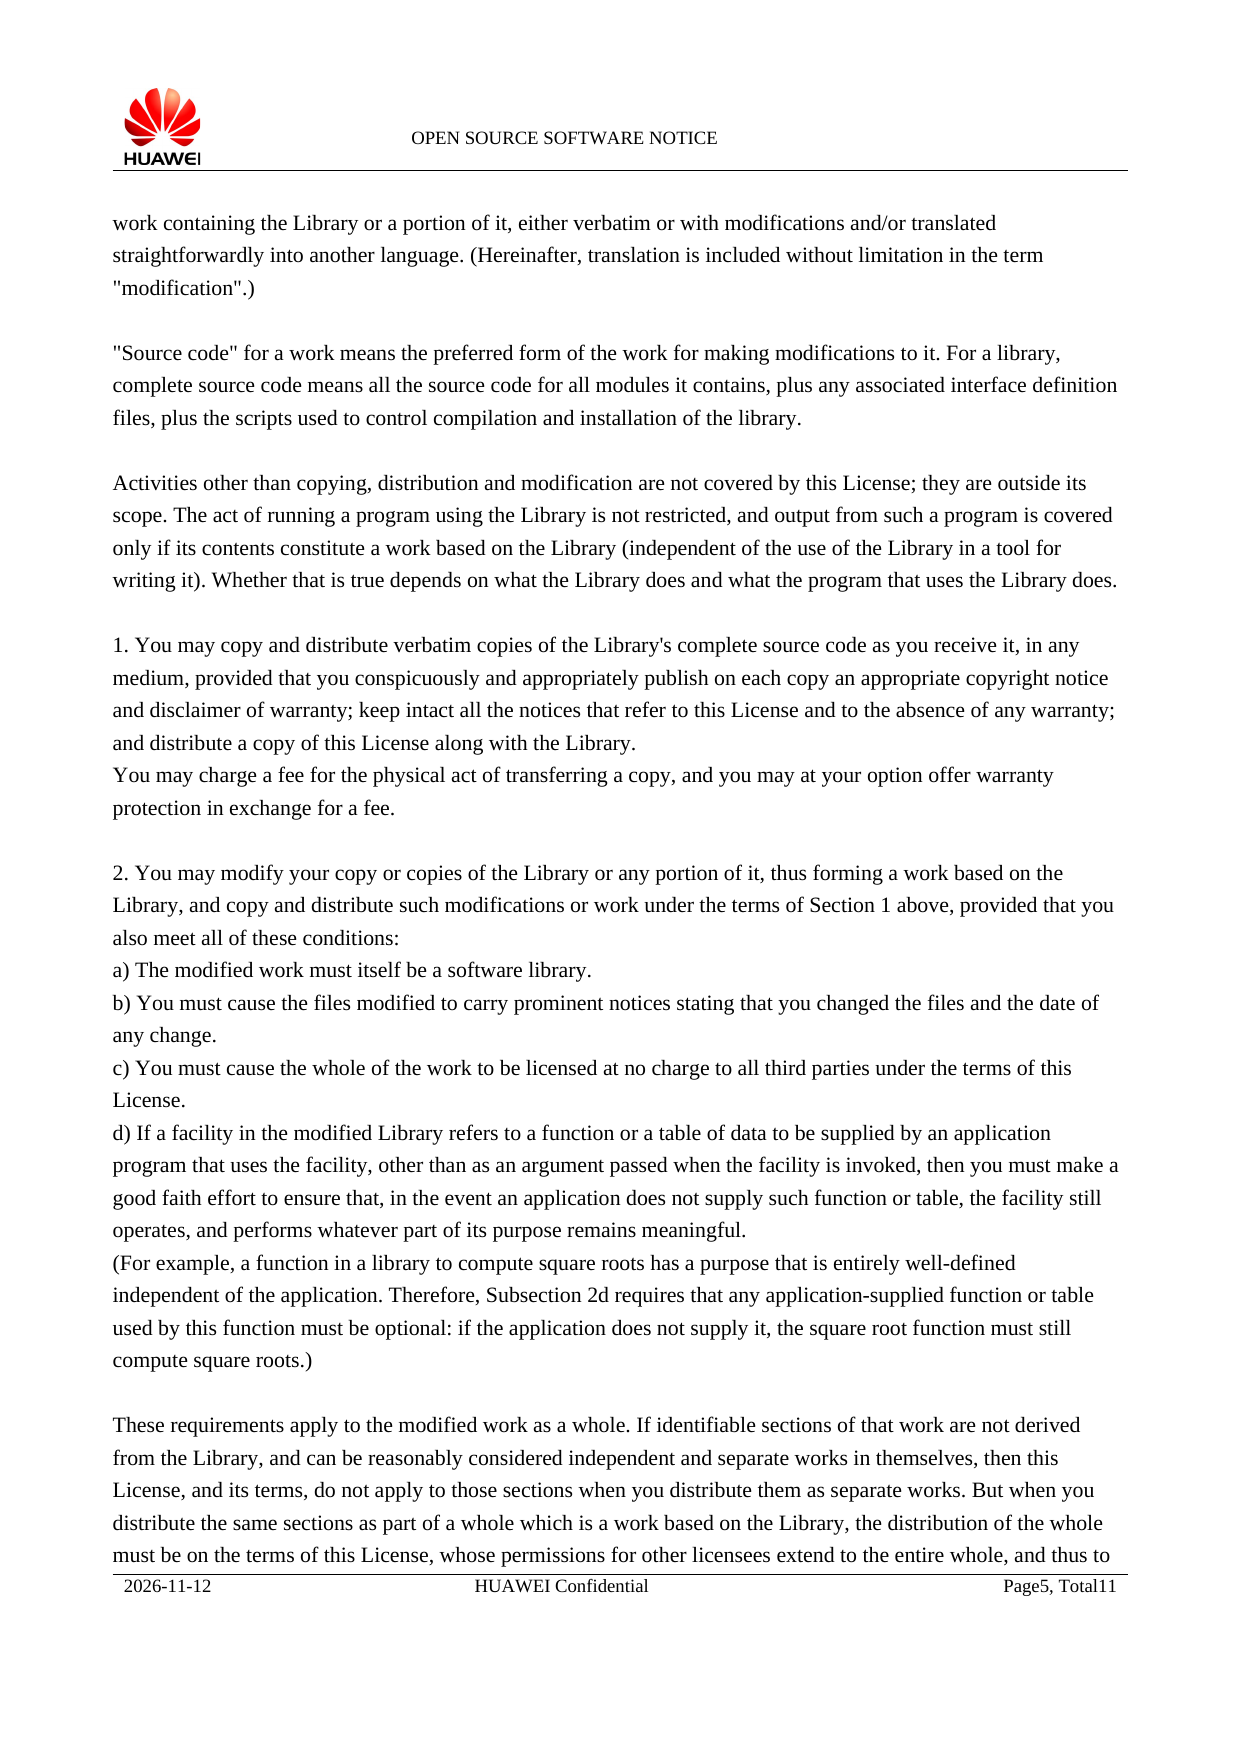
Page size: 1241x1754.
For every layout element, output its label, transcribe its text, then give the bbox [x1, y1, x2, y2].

picture [124, 88, 201, 165]
